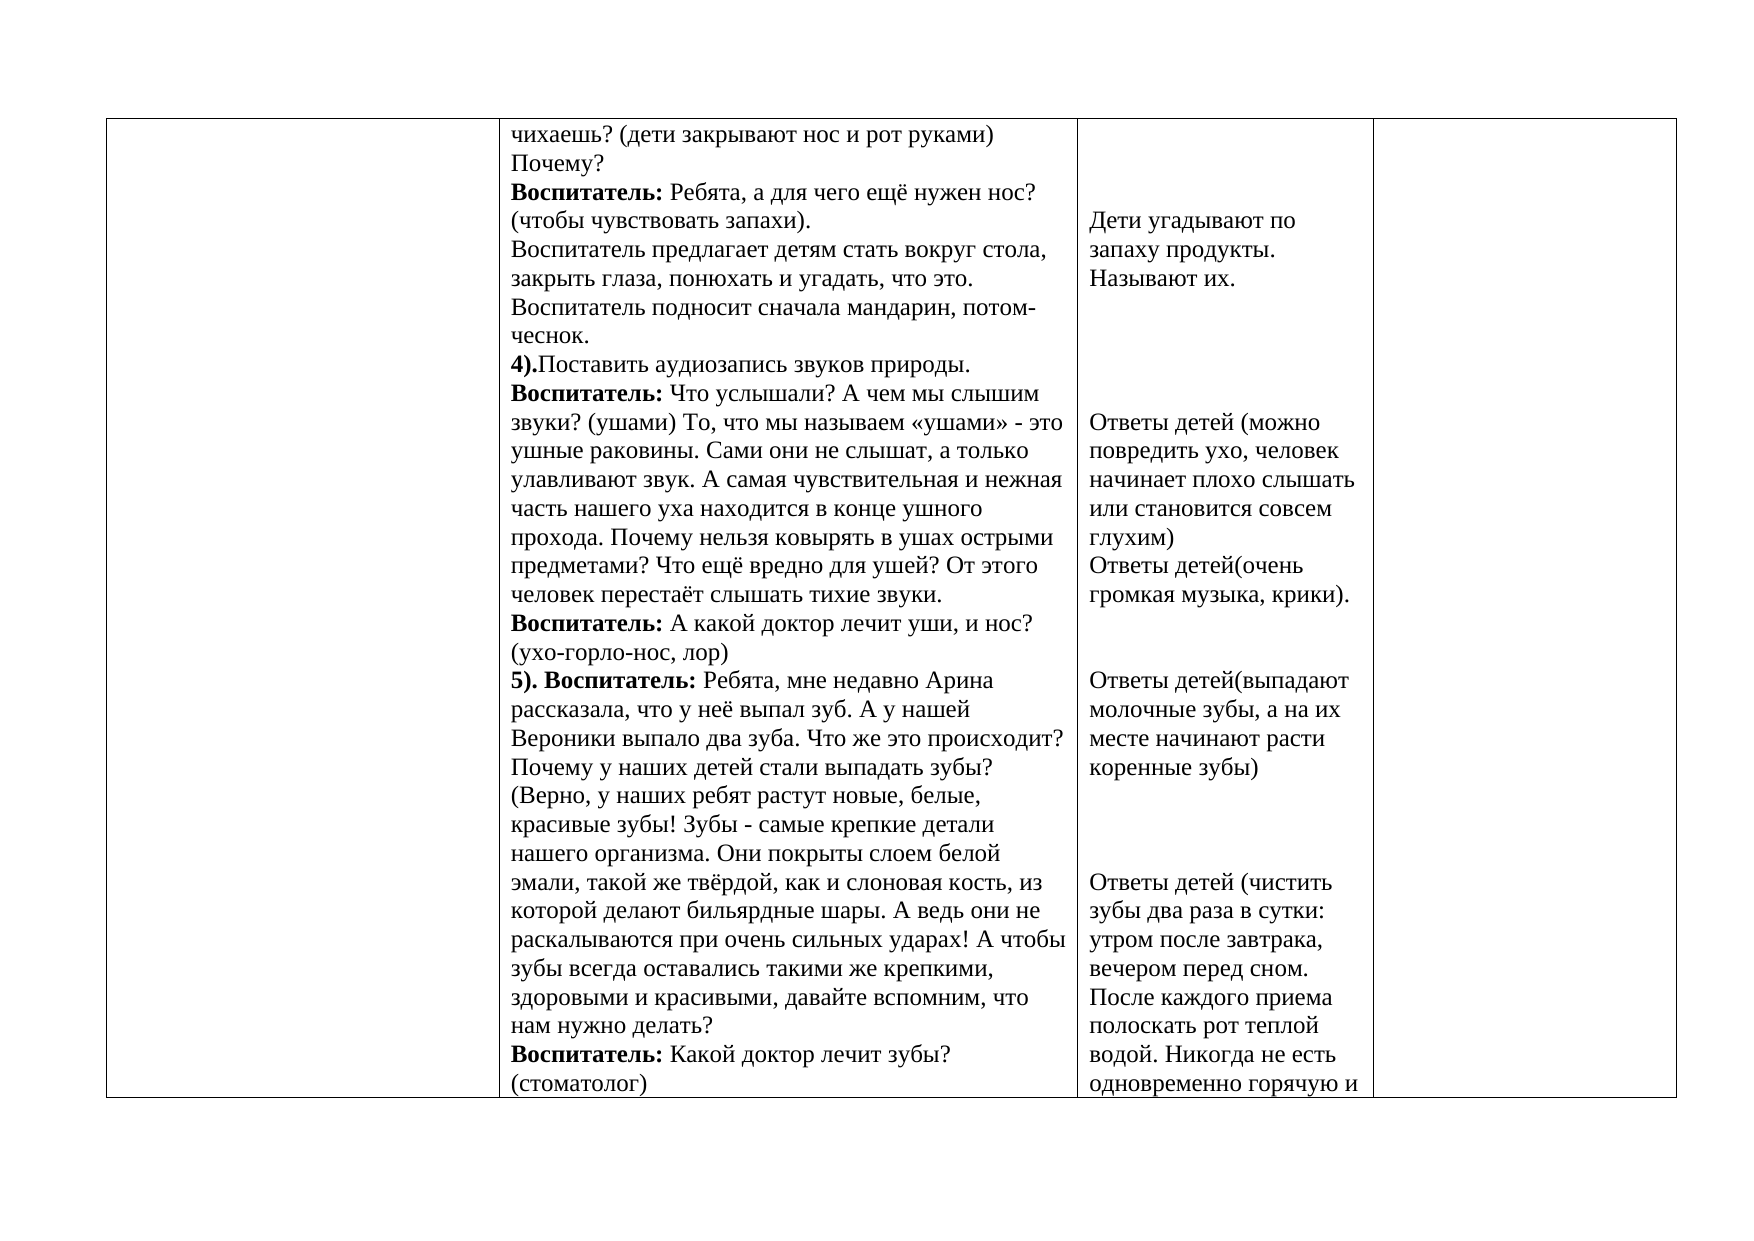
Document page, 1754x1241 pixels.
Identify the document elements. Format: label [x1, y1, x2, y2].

table_cell [107, 119, 499, 1097]
table_cell [1078, 119, 1373, 1097]
table_cell [1374, 119, 1676, 1097]
table_cell [500, 119, 1077, 1097]
